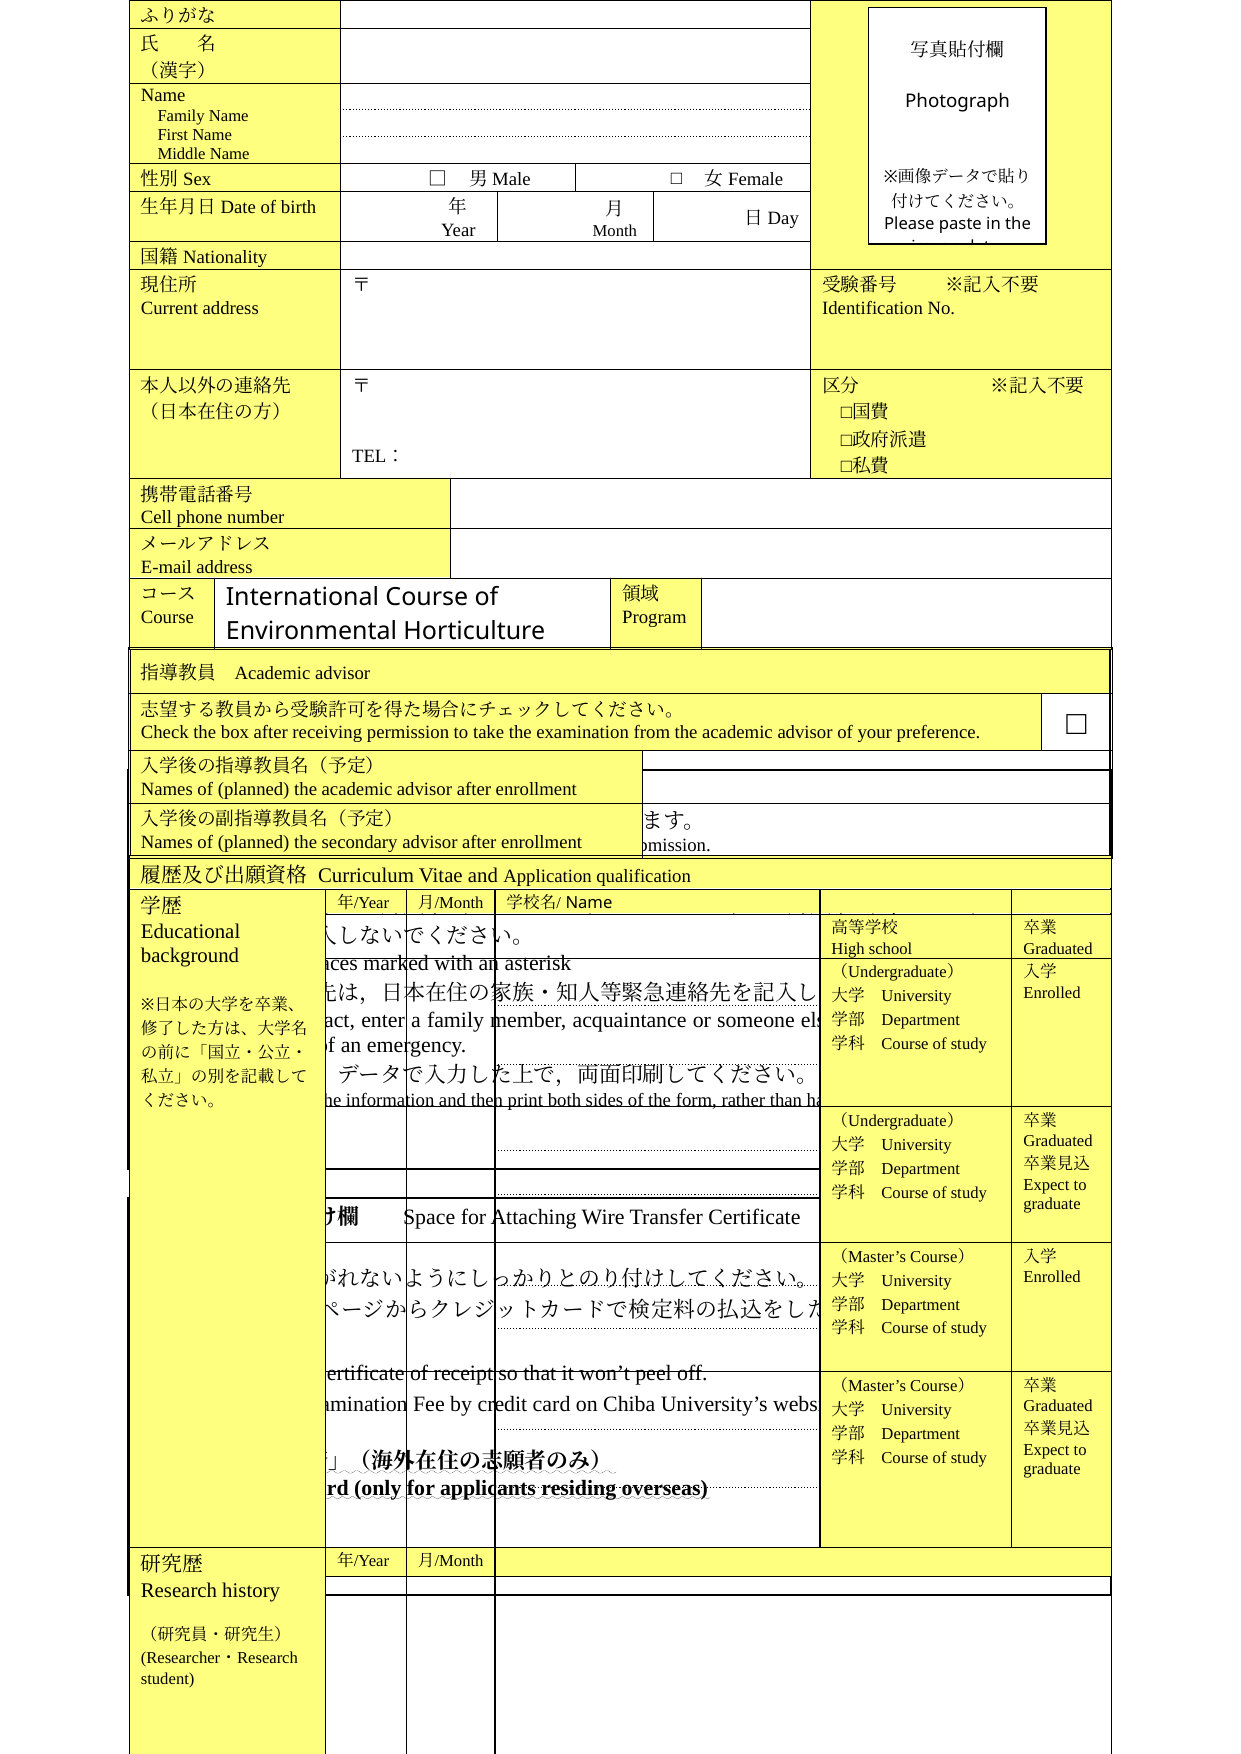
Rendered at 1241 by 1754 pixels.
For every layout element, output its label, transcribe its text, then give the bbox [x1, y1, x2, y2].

table_cell [326, 1107, 406, 1242]
table_cell 入学 Enrolled [1012, 959, 1111, 1106]
table_cell [498, 192, 576, 241]
table_cell 性別 Sex [130, 164, 340, 191]
table_cell 研究歴 Research history （研究員・研究生）(Researcher・Research student) [130, 1548, 325, 1754]
table_cell 生年月日 Date of birth [130, 192, 340, 241]
table_cell [496, 1328, 819, 1371]
table_cell 年/Year [326, 1548, 406, 1576]
table_cell （Undergraduate） 大学 University 学部 Department 学科 Course of study [821, 1107, 1011, 1242]
table_cell [407, 1107, 494, 1242]
table_cell [341, 84, 810, 109]
table_cell [341, 109, 810, 136]
table_cell [341, 242, 810, 269]
table_cell 卒業 Graduated 卒業見込 Expect to graduate [1012, 1107, 1111, 1242]
table_cell [496, 1372, 819, 1429]
table_cell （Undergraduate） 大学 University 学部 Department 学科 Course of study [821, 959, 1011, 1106]
table_cell [341, 136, 810, 163]
table_cell 入学後の副指導教員名（予定） Names of (planned) the secondary advisor after enrollment [131, 804, 642, 855]
table_cell Name Family Name First Name Middle Name [130, 84, 340, 163]
table_cell 年 Year [419, 192, 497, 241]
table_cell 入学 Enrolled [1012, 1243, 1111, 1371]
table_cell 学歴 Educational background ※日本の大学を卒業、修了した方は、大学名の前に「国立・公立・私立」の別を記載してください。 [130, 890, 325, 1547]
table_cell 卒業 Graduated [1012, 915, 1111, 958]
table_cell [496, 1548, 1111, 1576]
table_cell [496, 1429, 819, 1487]
table_cell [496, 1243, 819, 1285]
table_cell 志望する教員から受験許可を得た場合にチェックしてください。 Check the box after receiving permission to take the examination from the academic advisor of your preference. [131, 694, 1041, 750]
table_cell [496, 1194, 819, 1242]
table_cell [451, 479, 1111, 528]
table_cell 国籍 Nationality [130, 242, 340, 269]
table_cell 高等学校 High school [821, 915, 1011, 958]
table_cell 月/Month [407, 890, 494, 913]
table_cell [496, 959, 819, 1005]
table_cell 携帯電話番号 Cell phone number [130, 479, 450, 528]
table_cell 履歴及び出願資格 Curriculum Vitae and Application qualification [130, 859, 1111, 888]
table_cell [496, 1577, 1111, 1754]
table_cell [326, 1577, 406, 1754]
table_cell [326, 1243, 406, 1371]
table_cell 日 Day [732, 192, 810, 241]
table_cell 年/Year [326, 890, 406, 913]
table_cell [496, 1064, 819, 1106]
table_cell 領域 Program [611, 579, 701, 647]
table_cell [496, 915, 819, 958]
table_cell [407, 1577, 494, 1754]
table_cell [496, 1107, 819, 1149]
table_cell 男Male [458, 164, 575, 191]
table_cell [821, 890, 1011, 913]
table_cell [496, 1150, 819, 1193]
table_cell メールアドレス E-mail address [130, 529, 450, 577]
table_cell 指導教員 Academic advisor [131, 650, 1109, 693]
table_cell [341, 192, 419, 241]
table_header [811, 1, 1111, 269]
table_cell [407, 959, 494, 1106]
table_cell [451, 529, 1111, 577]
table_cell 卒業 Graduated 卒業見込 Expect to graduate [1012, 1372, 1111, 1547]
table_cell [407, 1243, 494, 1371]
table_cell 女 Female [693, 164, 810, 191]
table_cell 現住所 Current address [130, 270, 340, 369]
table_cell [496, 1487, 819, 1547]
table_cell [1012, 890, 1111, 913]
table_cell International Course of Environmental Horticulture [215, 579, 610, 647]
table_cell [496, 1285, 819, 1328]
table_cell [326, 915, 406, 958]
table_cell □ [341, 164, 458, 191]
table_cell [407, 915, 494, 958]
table_cell [326, 959, 406, 1106]
table_cell コース Course [130, 579, 214, 647]
table_cell 氏 名 （漢字） [130, 29, 340, 83]
table_header ふりがな [130, 1, 340, 28]
table_cell 区分 ※記入不要 □国費 □政府派遣 □私費 [811, 370, 1111, 478]
table_cell 〒 TEL： [341, 370, 810, 478]
table_cell [496, 1005, 819, 1064]
table_cell 〒 [341, 270, 810, 369]
table_cell 学校名/ Name [496, 890, 819, 913]
table_cell □ [576, 164, 693, 191]
table_cell （Master’s Course） 大学 University 学部 Department 学科 Course of study [821, 1243, 1011, 1371]
table_cell 本人以外の連絡先 （日本在住の方） [130, 370, 340, 478]
table_cell 月Month [576, 192, 653, 241]
table_cell 月/Month [407, 1548, 494, 1576]
table_cell □ [1042, 694, 1109, 750]
table_cell [643, 804, 1109, 855]
table_cell 入学後の指導教員名（予定） Names of (planned) the academic advisor after enrollment [131, 751, 642, 803]
table_cell [341, 29, 810, 83]
table_cell （Master’s Course） 大学 University 学部 Department 学科 Course of study [821, 1372, 1011, 1547]
table_header [341, 1, 810, 28]
table_cell [654, 192, 732, 241]
table_cell [407, 1372, 494, 1547]
table_cell 受験番号 ※記入不要 Identification No. [811, 270, 1111, 369]
table_cell [702, 579, 1111, 647]
table_cell [326, 1372, 406, 1547]
table_cell [643, 751, 1109, 803]
